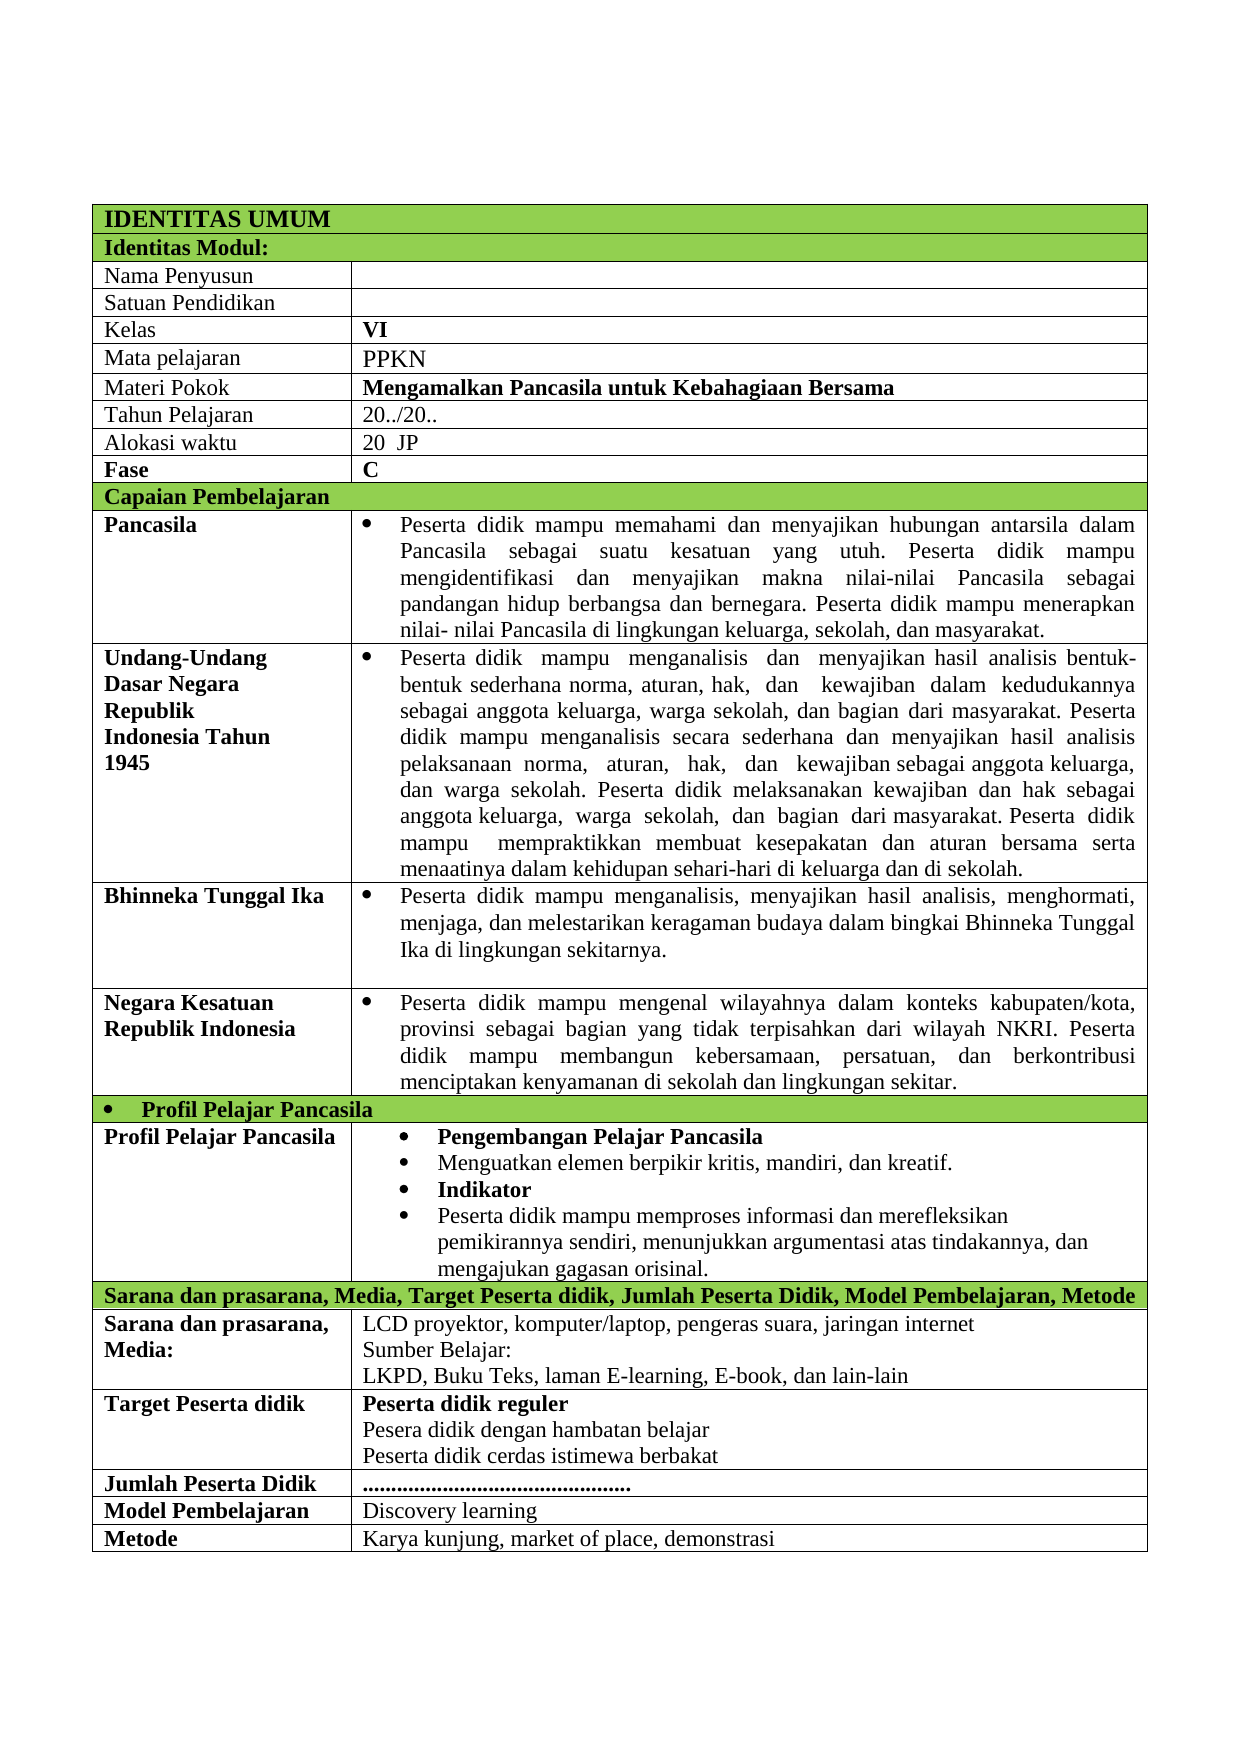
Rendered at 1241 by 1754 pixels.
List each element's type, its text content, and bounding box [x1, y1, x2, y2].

table_cell ............................................... [352, 1470, 1147, 1496]
table_cell Mengamalkan Pancasila untuk Kebahagiaan Bersama [352, 374, 1147, 400]
table_cell [352, 262, 1147, 288]
table_cell 20../20.. [352, 401, 1147, 427]
table_cell Jumlah Peserta Didik [93, 1470, 351, 1496]
table_cell Profil Pelajar Pancasila [93, 1123, 351, 1281]
table_cell Identitas Modul: [93, 234, 1147, 261]
table_cell Model Pembelajaran [93, 1497, 351, 1523]
table_cell PPKN [352, 344, 1147, 373]
table_cell Materi Pokok [93, 374, 351, 400]
table_cell Sarana dan prasarana, Media, Target Peserta didik, Jumlah Peserta Didik, Model Pembelajaran, Metode [93, 1282, 1147, 1308]
table_cell Discovery learning [352, 1497, 1147, 1523]
table_cell LCD proyektor, komputer/laptop, pengeras suara, jaringan internet Sumber Belajar: LKPD, Buku Teks, laman E-learning, E-book, dan lain-lain [352, 1310, 1147, 1389]
table_cell Peserta didik reguler Pesera didik dengan hambatan belajar Peserta didik cerdas istimewa berbakat [352, 1390, 1147, 1469]
table_cell Peserta didik mampu menganalisis dan menyajikan hasil analisis bentuk-bentuk sederhana norma, aturan, hak, dan kewajiban dalam kedudukannya sebagai anggota keluarga, warga sekolah, dan bagian dari masyarakat. Peserta didik mampu menganalisis secara sederhana dan menyajikan hasil analisis pelaksanaan norma, aturan, hak, dan kewajiban sebagai anggota keluarga, dan warga sekolah. Peserta didik melaksanakan kewajiban dan hak sebagai anggota keluarga, warga sekolah, dan bagian dari masyarakat. Peserta didik mampu mempraktikkan membuat kesepakatan dan aturan bersama serta menaatinya dalam kehidupan sehari-hari di keluarga dan di sekolah. [352, 644, 1147, 882]
table_cell Alokasi waktu [93, 429, 351, 455]
table_cell 20 JP [352, 429, 1147, 455]
table_cell C [352, 456, 1147, 482]
table_cell Nama Penyusun [93, 262, 351, 288]
table_cell Kelas [93, 317, 351, 343]
table_cell Fase [93, 456, 351, 482]
table_cell Undang-Undang Dasar Negara Republik Indonesia Tahun 1945 [93, 644, 351, 882]
table_cell Sarana dan prasarana, Media: [93, 1310, 351, 1389]
table_cell Peserta didik mampu menganalisis, menyajikan hasil analisis, menghormati, menjaga, dan melestarikan keragaman budaya dalam bingkai Bhinneka Tunggal Ika di lingkungan sekitarnya. [352, 883, 1147, 988]
table_cell Pancasila [93, 511, 351, 643]
table_cell Pengembangan Pelajar Pancasila Menguatkan elemen berpikir kritis, mandiri, dan kreatif. Indikator Peserta didik mampu memproses informasi dan merefleksikan pemikirannya sendiri, menunjukkan argumentasi atas tindakannya, dan mengajukan gagasan orisinal. [352, 1123, 1147, 1281]
table_cell [352, 289, 1147, 316]
table_cell Peserta didik mampu memahami dan menyajikan hubungan antarsila dalam Pancasila sebagai suatu kesatuan yang utuh. Peserta didik mampu mengidentifikasi dan menyajikan makna nilai-nilai Pancasila sebagai pandangan hidup berbangsa dan bernegara. Peserta didik mampu menerapkan nilai- nilai Pancasila di lingkungan keluarga, sekolah, dan masyarakat. [352, 511, 1147, 643]
table_cell Negara Kesatuan Republik Indonesia [93, 989, 351, 1094]
table_cell Mata pelajaran [93, 344, 351, 373]
table_cell Target Peserta didik [93, 1390, 351, 1469]
table_cell Profil Pelajar Pancasila [93, 1096, 1147, 1122]
table_cell VI [352, 317, 1147, 343]
table_cell Bhinneka Tunggal Ika [93, 883, 351, 988]
table_cell Peserta didik mampu mengenal wilayahnya dalam konteks kabupaten/kota, provinsi sebagai bagian yang tidak terpisahkan dari wilayah NKRI. Peserta didik mampu membangun kebersamaan, persatuan, dan berkontribusi menciptakan kenyamanan di sekolah dan lingkungan sekitar. [352, 989, 1147, 1094]
table_cell Tahun Pelajaran [93, 401, 351, 427]
table_header IDENTITAS UMUM [93, 205, 1147, 233]
table_cell Satuan Pendidikan [93, 289, 351, 316]
table_cell Metode [93, 1525, 351, 1551]
table_cell Karya kunjung, market of place, demonstrasi [352, 1525, 1147, 1551]
table_cell Capaian Pembelajaran [93, 483, 1147, 510]
